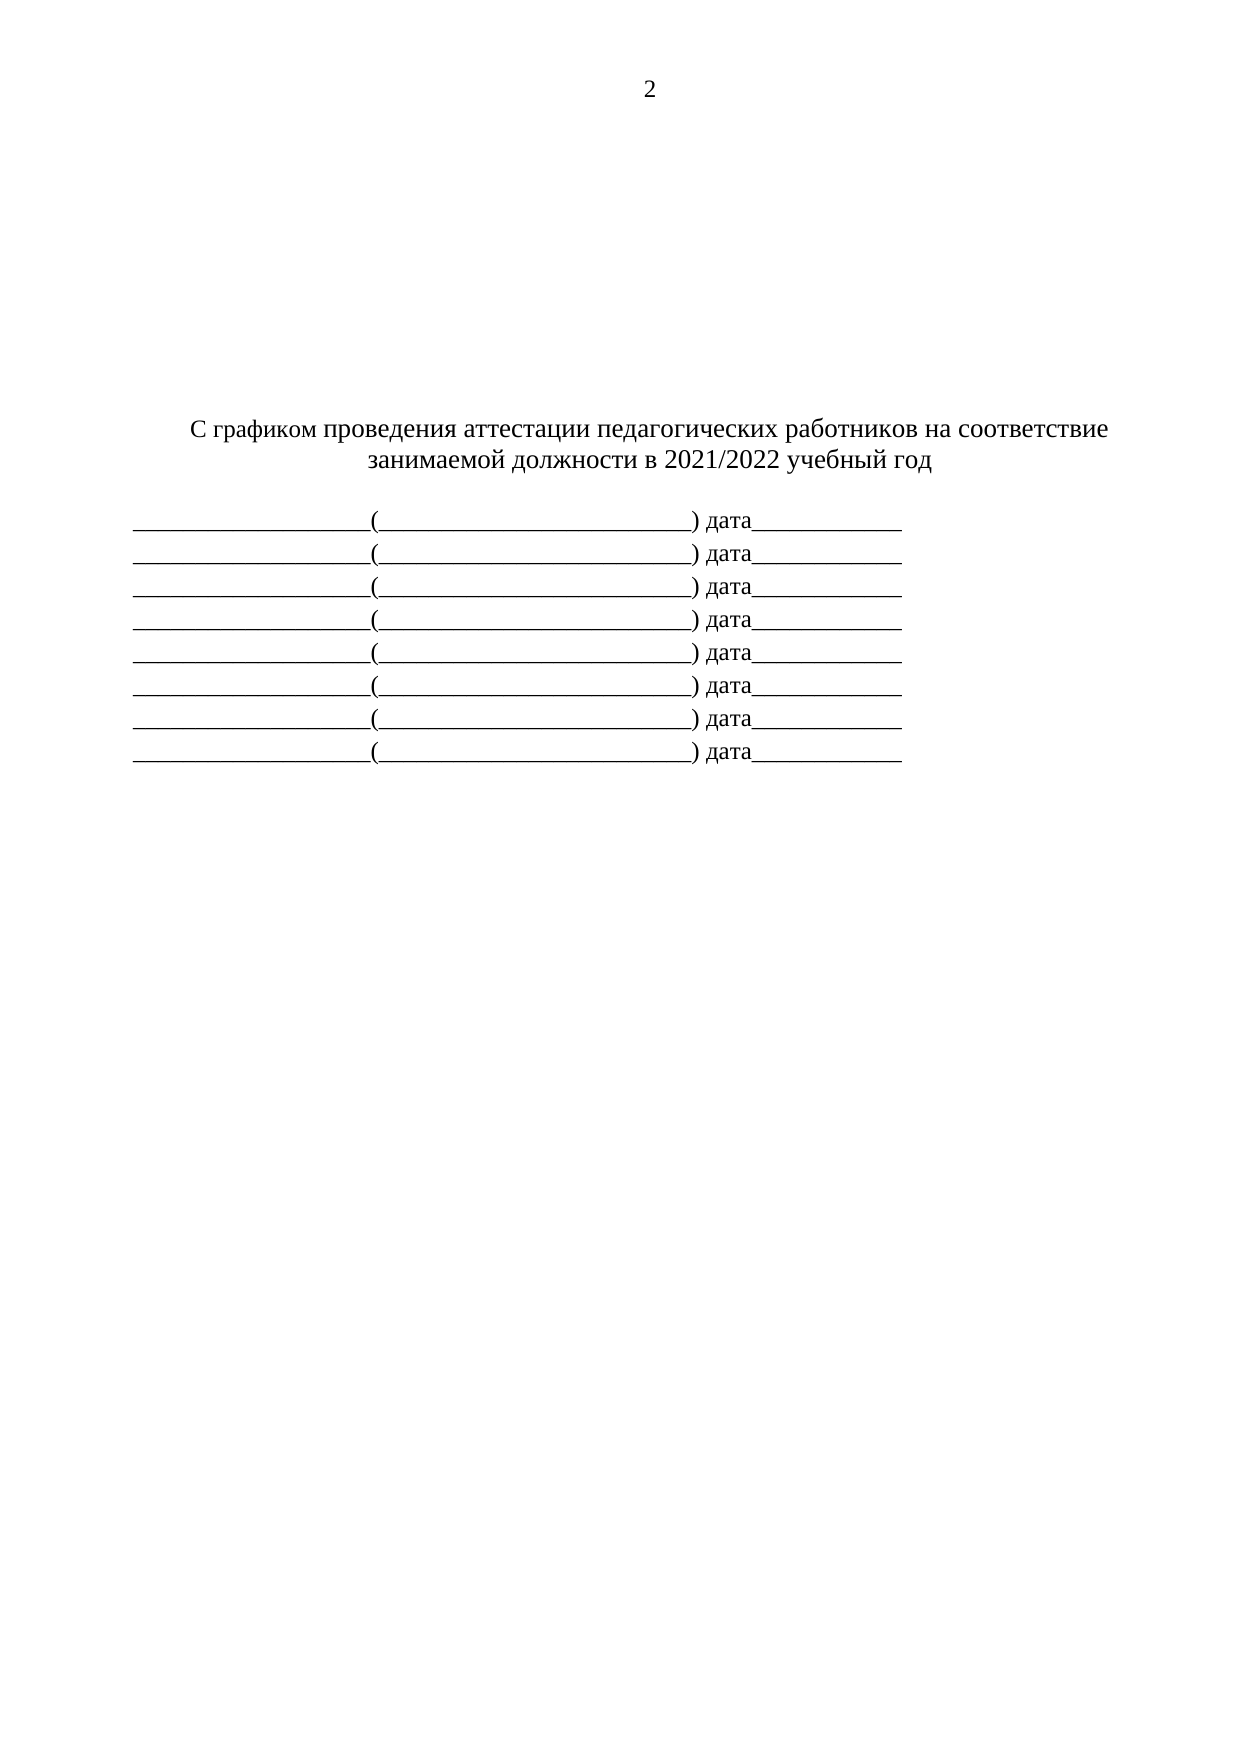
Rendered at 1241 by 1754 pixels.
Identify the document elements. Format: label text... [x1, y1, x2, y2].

text ___________________(_________________________) дата____________ [133, 703, 1167, 732]
text С графиком проведения аттестации педагогических работников на соответствие занимаемой должности в 2021/2022 учебный год [133, 412, 1167, 474]
text ___________________(_________________________) дата____________ [133, 604, 1167, 633]
text ___________________(_________________________) дата____________ [133, 736, 1167, 765]
text ___________________(_________________________) дата____________ [133, 571, 1167, 600]
text ___________________(_________________________) дата____________ [133, 637, 1167, 666]
text ___________________(_________________________) дата____________ [133, 505, 1167, 534]
text ___________________(_________________________) дата____________ [133, 538, 1167, 567]
text ___________________(_________________________) дата____________ [133, 670, 1167, 699]
